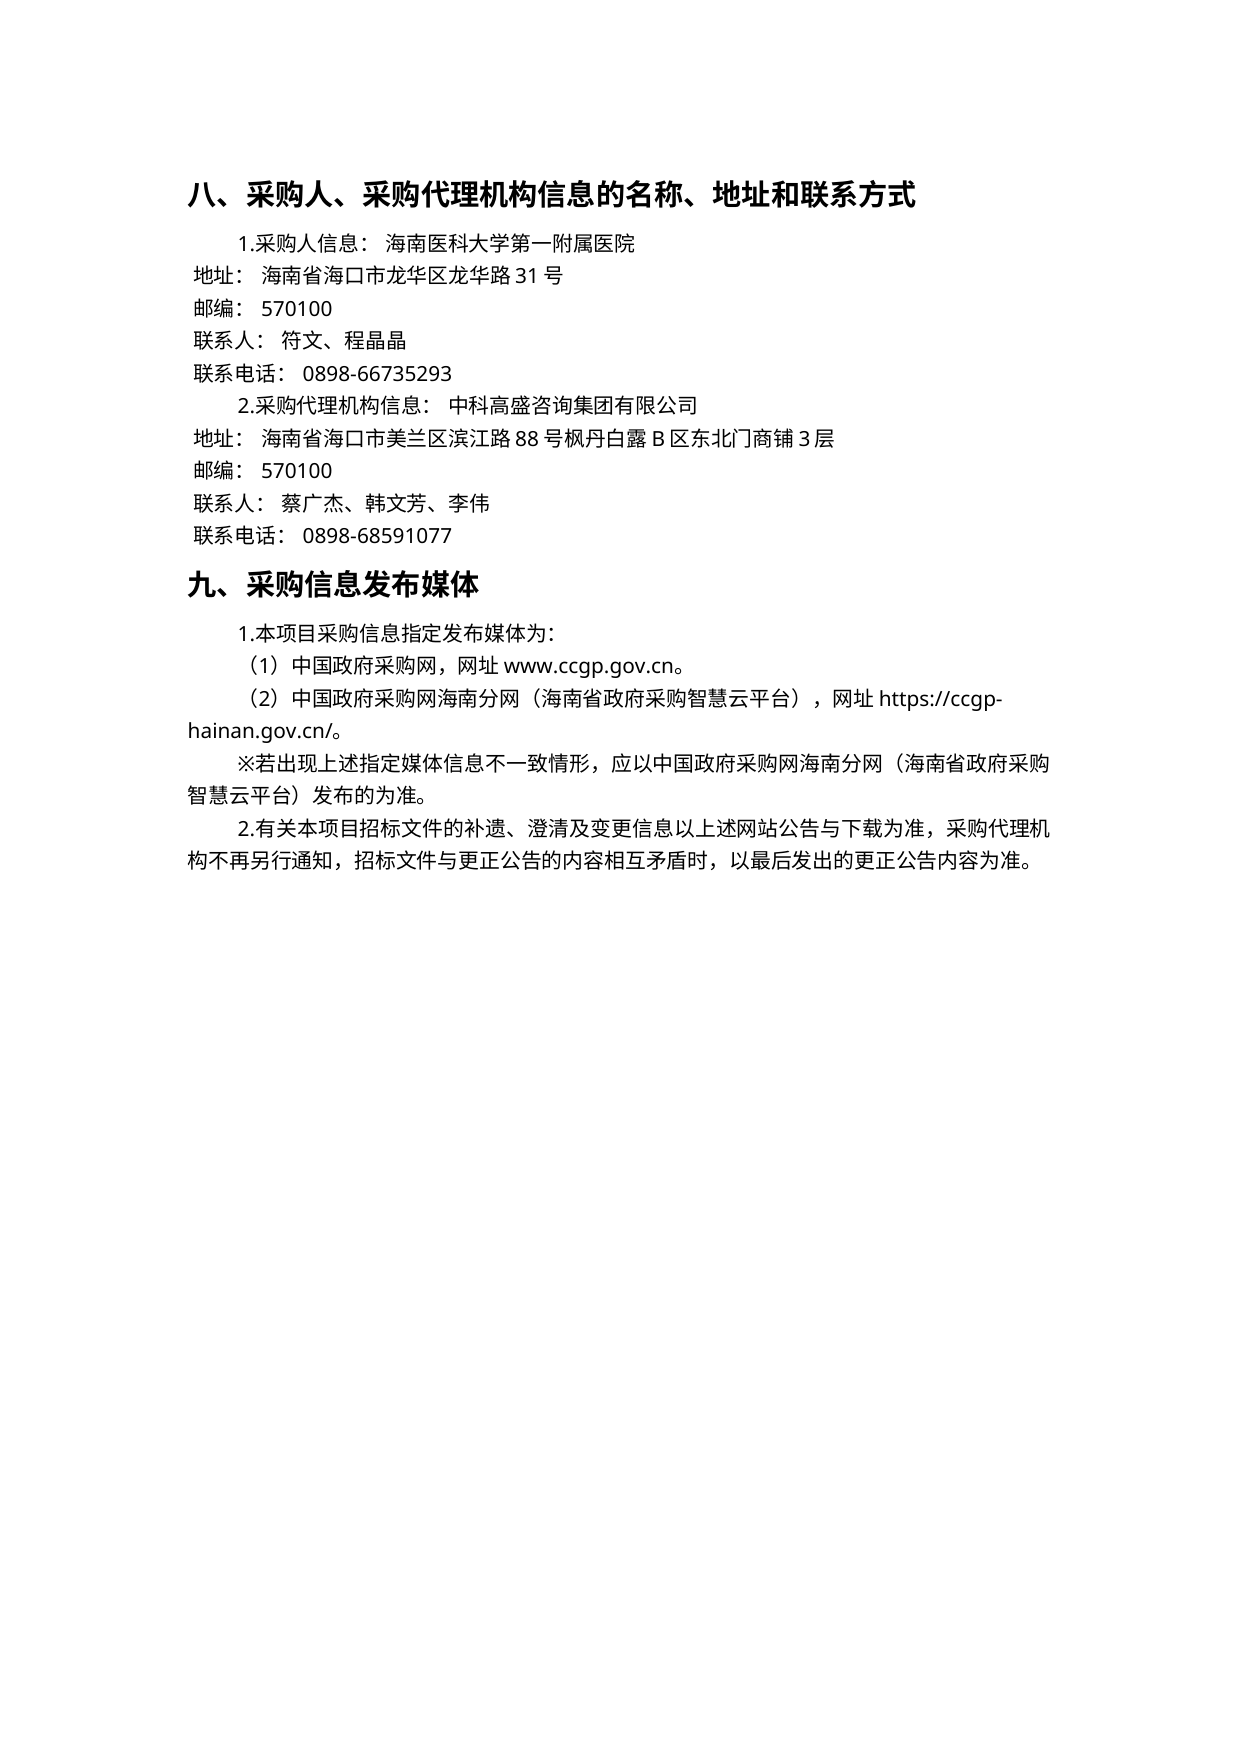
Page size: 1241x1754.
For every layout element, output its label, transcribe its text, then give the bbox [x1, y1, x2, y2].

text 联系电话： 0898-68591077 [187, 519, 1053, 552]
text 1.本项目采购信息指定发布媒体为： [187, 617, 1053, 649]
text 八、采购人、采购代理机构信息的名称、地址和联系方式 [187, 162, 1053, 227]
text 联系人： 符文、程晶晶 [187, 324, 1053, 357]
text 联系电话： 0898-66735293 [187, 357, 1053, 389]
text 2.有关本项目招标文件的补遗、澄清及变更信息以上述网站公告与下载为准，采购代理机构不再另行通知，招标文件与更正公告的内容相互矛盾时，以最后发出的更正公告内容为准。 [187, 812, 1053, 877]
text 1.采购人信息： 海南医科大学第一附属医院 [187, 227, 1053, 259]
text （2）中国政府采购网海南分网（海南省政府采购智慧云平台），网址https://ccgp-hainan.gov.cn/。 [187, 682, 1053, 747]
text 邮编： 570100 [187, 292, 1053, 324]
text 地址： 海南省海口市美兰区滨江路88号枫丹白露B区东北门商铺3层 [187, 422, 1053, 454]
text （1）中国政府采购网，网址www.ccgp.gov.cn。 [187, 649, 1053, 682]
text ※若出现上述指定媒体信息不一致情形，应以中国政府采购网海南分网（海南省政府采购智慧云平台）发布的为准。 [187, 747, 1053, 812]
text 邮编： 570100 [187, 454, 1053, 487]
text 2.采购代理机构信息： 中科高盛咨询集团有限公司 [187, 389, 1053, 422]
text 九、采购信息发布媒体 [187, 552, 1053, 617]
text 联系人： 蔡广杰、韩文芳、李伟 [187, 487, 1053, 519]
text 地址： 海南省海口市龙华区龙华路31号 [187, 259, 1053, 292]
